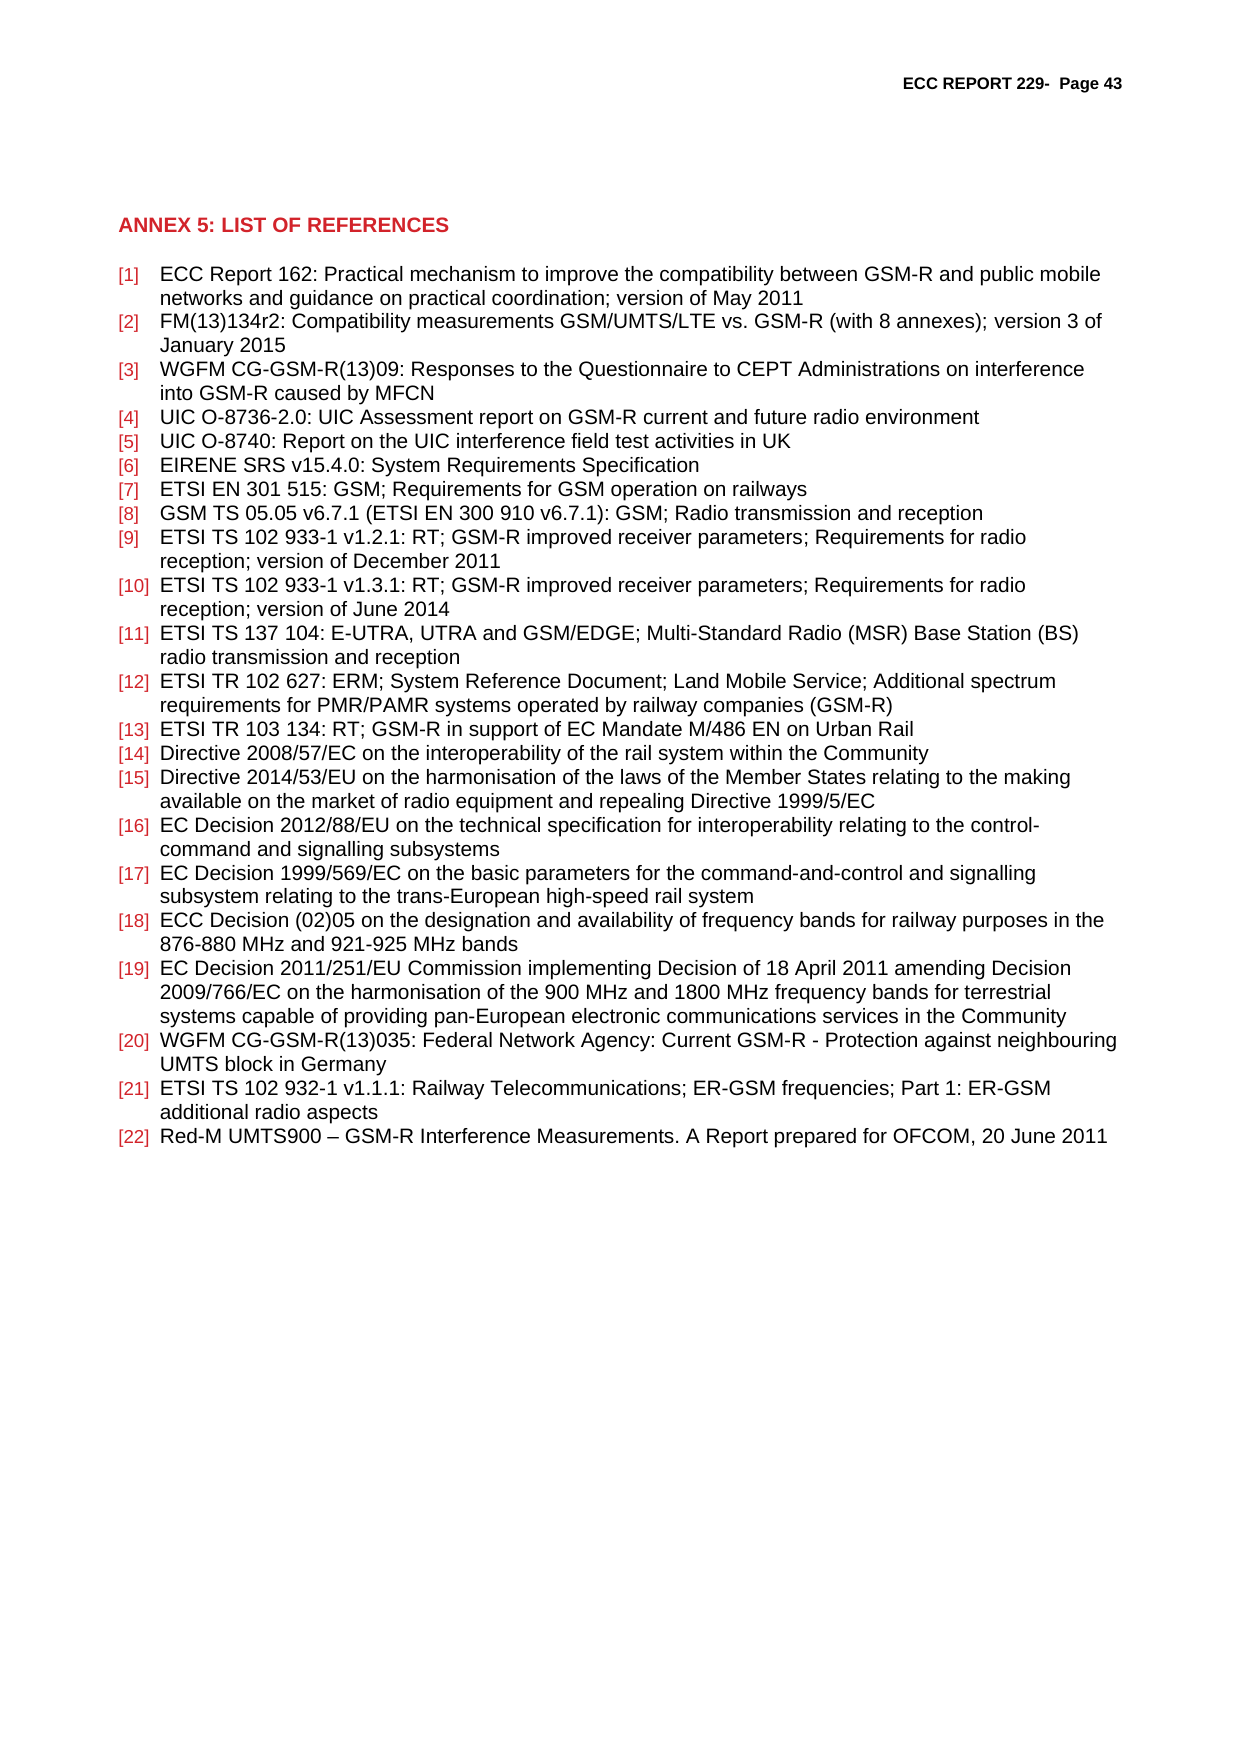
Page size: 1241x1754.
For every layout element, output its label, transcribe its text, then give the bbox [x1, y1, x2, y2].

list ETSI TR 102 627: ERM; System Reference Document; Land Mobile Service; Additional spectrum requirements for PMR/PAMR systems operated by railway companies (GSM-R) [118, 669, 1122, 717]
list ETSI TS 102 932-1 v1.1.1: Railway Telecommunications; ER-GSM frequencies; Part 1: ER-GSM additional radio aspects [118, 1076, 1122, 1124]
list Directive 2014/53/EU on the harmonisation of the laws of the Member States relating to the making available on the market of radio equipment and repealing Directive 1999/5/EC [118, 764, 1122, 812]
list EC Decision 2012/88/EU on the technical specification for interoperability relating to the control-command and signalling subsystems [118, 812, 1122, 860]
list Red-M UMTS900 – GSM-R Interference Measurements. A Report prepared for OFCOM, 20 June 2011 [118, 1124, 1122, 1148]
list Directive 2008/57/EC on the interoperability of the rail system within the Community [118, 741, 1122, 764]
list ETSI EN 301 515: GSM; Requirements for GSM operation on railways [118, 477, 1122, 501]
list ETSI TR 103 134: RT; GSM-R in support of EC Mandate M/486 EN on Urban Rail [118, 717, 1122, 741]
list WGFM CG-GSM-R(13)09: Responses to the Questionnaire to CEPT Administrations on interference into GSM-R caused by MFCN [118, 357, 1122, 405]
list FM(13)134r2: Compatibility measurements GSM/UMTS/LTE vs. GSM-R (with 8 annexes); version 3 of January 2015 [118, 309, 1122, 357]
list ECC Report 162: Practical mechanism to improve the compatibility between GSM-R and public mobile networks and guidance on practical coordination; version of May 2011 [118, 261, 1122, 309]
subtitle List of references [118, 212, 1122, 236]
list ECC Decision (02)05 on the designation and availability of frequency bands for railway purposes in the 876-880 MHz and 921-925 MHz bands [118, 908, 1122, 956]
list EC Decision 2011/251/EU Commission implementing Decision of 18 April 2011 amending Decision 2009/766/EC on the harmonisation of the 900 MHz and 1800 MHz frequency bands for terrestrial systems capable of providing pan-European electronic communications services in the Community [118, 956, 1122, 1028]
list ETSI TS 137 104: E-UTRA, UTRA and GSM/EDGE; Multi-Standard Radio (MSR) Base Station (BS) radio transmission and reception [118, 621, 1122, 669]
list EIRENE SRS v15.4.0: System Requirements Specification [118, 453, 1122, 477]
list ETSI TS 102 933-1 v1.3.1: RT; GSM-R improved receiver parameters; Requirements for radio reception; version of June 2014 [118, 573, 1122, 621]
list UIC O-8740: Report on the UIC interference field test activities in UK [118, 429, 1122, 453]
list ETSI TS 102 933-1 v1.2.1: RT; GSM-R improved receiver parameters; Requirements for radio reception; version of December 2011 [118, 525, 1122, 573]
list UIC O-8736-2.0: UIC Assessment report on GSM-R current and future radio environment [118, 405, 1122, 429]
list EC Decision 1999/569/EC on the basic parameters for the command-and-control and signalling subsystem relating to the trans-European high-speed rail system [118, 860, 1122, 908]
list WGFM CG-GSM-R(13)035: Federal Network Agency: Current GSM-R - Protection against neighbouring UMTS block in Germany [118, 1028, 1122, 1076]
list GSM TS 05.05 v6.7.1 (ETSI EN 300 910 v6.7.1): GSM; Radio transmission and reception [118, 501, 1122, 525]
